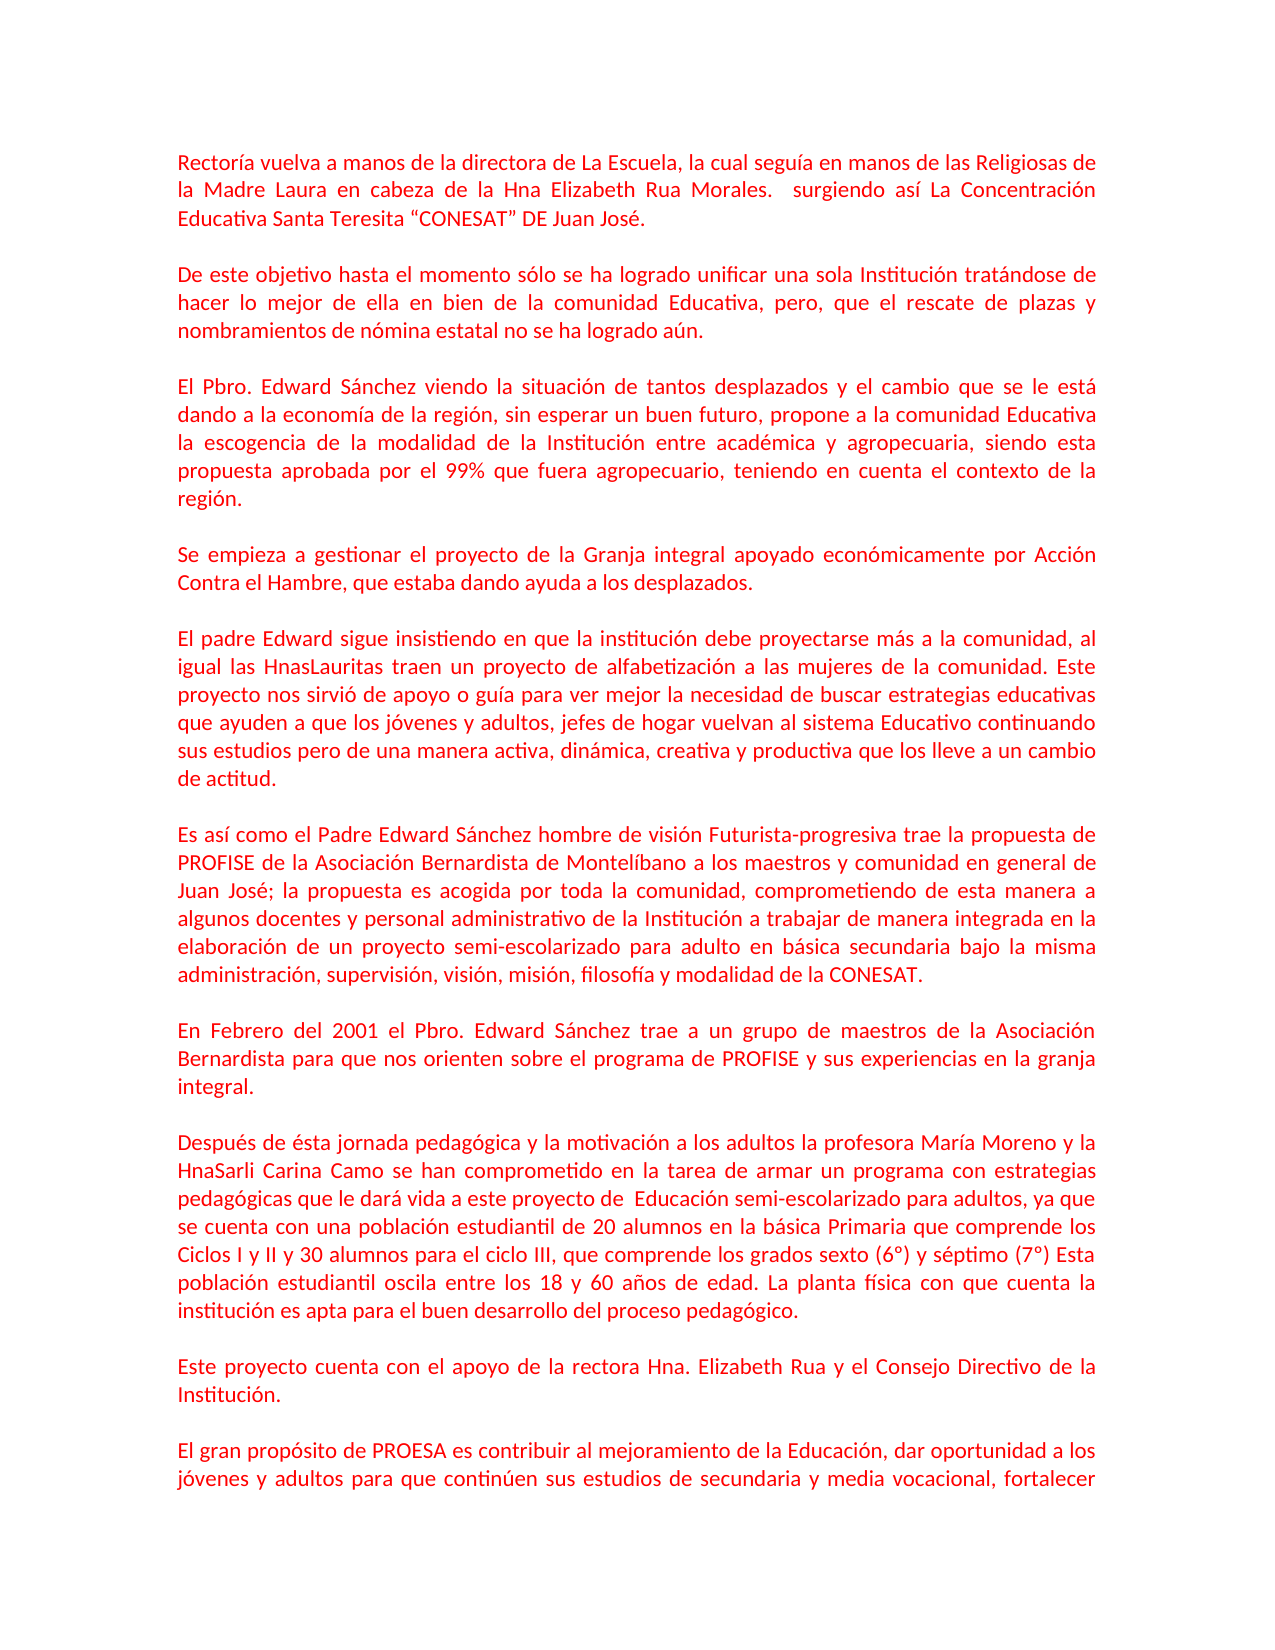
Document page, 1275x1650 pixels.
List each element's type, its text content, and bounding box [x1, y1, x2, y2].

text En Febrero del 2001 el Pbro. Edward Sánchez trae a un grupo de maestros de la Asociación Bernardista para que nos orienten sobre el programa de PROFISE y sus experiencias en la granja integral. [177, 1016, 1098, 1100]
text El Pbro. Edward Sánchez viendo la situación de tantos desplazados y el cambio que se le está dando a la economía de la región, sin esperar un buen futuro, propone a la comunidad Educativa la escogencia de la modalidad de la Institución entre académica y agropecuaria, siendo esta propuesta aprobada por el 99% que fuera agropecuario, teniendo en cuenta el contexto de la región. [177, 372, 1098, 512]
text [177, 148, 1098, 232]
text Se empieza a gestionar el proyecto de la Granja integral apoyado económicamente por Acción Contra el Hambre, que estaba dando ayuda a los desplazados. [177, 540, 1098, 596]
text Es así como el Padre Edward Sánchez hombre de visión Futurista-progresiva trae la propuesta de PROFISE de la Asociación Bernardista de Montelíbano a los maestros y comunidad en general de Juan José; la propuesta es acogida por toda la comunidad, comprometiendo de esta manera a algunos docentes y personal administrativo de la Institución a trabajar de manera integrada en la elaboración de un proyecto semi-escolarizado para adulto en básica secundaria bajo la misma administración, supervisión, visión, misión, filosofía y modalidad de la CONESAT. [177, 820, 1098, 988]
text De este objetivo hasta el momento sólo se ha logrado unificar una sola Institución tratándose de hacer lo mejor de ella en bien de la comunidad Educativa, pero, que el rescate de plazas y nombramientos de nómina estatal no se ha logrado aún. [177, 260, 1098, 344]
text Este proyecto cuenta con el apoyo de la rectora Hna. Elizabeth Rua y el Consejo Directivo de la Institución. [177, 1352, 1098, 1408]
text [177, 1437, 1098, 1493]
text Después de ésta jornada pedagógica y la motivación a los adultos la profesora María Moreno y la HnaSarli Carina Camo se han comprometido en la tarea de armar un programa con estrategias pedagógicas que le dará vida a este proyecto de Educación semi-escolarizado para adultos, ya que se cuenta con una población estudiantil de 20 alumnos en la básica Primaria que comprende los Ciclos I y II y 30 alumnos para el ciclo III, que comprende los grados sexto (6º) y séptimo (7º) Esta población estudiantil oscila entre los 18 y 60 años de edad. La planta física con que cuenta la institución es apta para el buen desarrollo del proceso pedagógico. [177, 1128, 1098, 1324]
text El padre Edward sigue insistiendo en que la institución debe proyectarse más a la comunidad, al igual las HnasLauritas traen un proyecto de alfabetización a las mujeres de la comunidad. Este proyecto nos sirvió de apoyo o guía para ver mejor la necesidad de buscar estrategias educativas que ayuden a que los jóvenes y adultos, jefes de hogar vuelvan al sistema Educativo continuando sus estudios pero de una manera activa, dinámica, creativa y productiva que los lleve a un cambio de actitud. [177, 624, 1098, 792]
